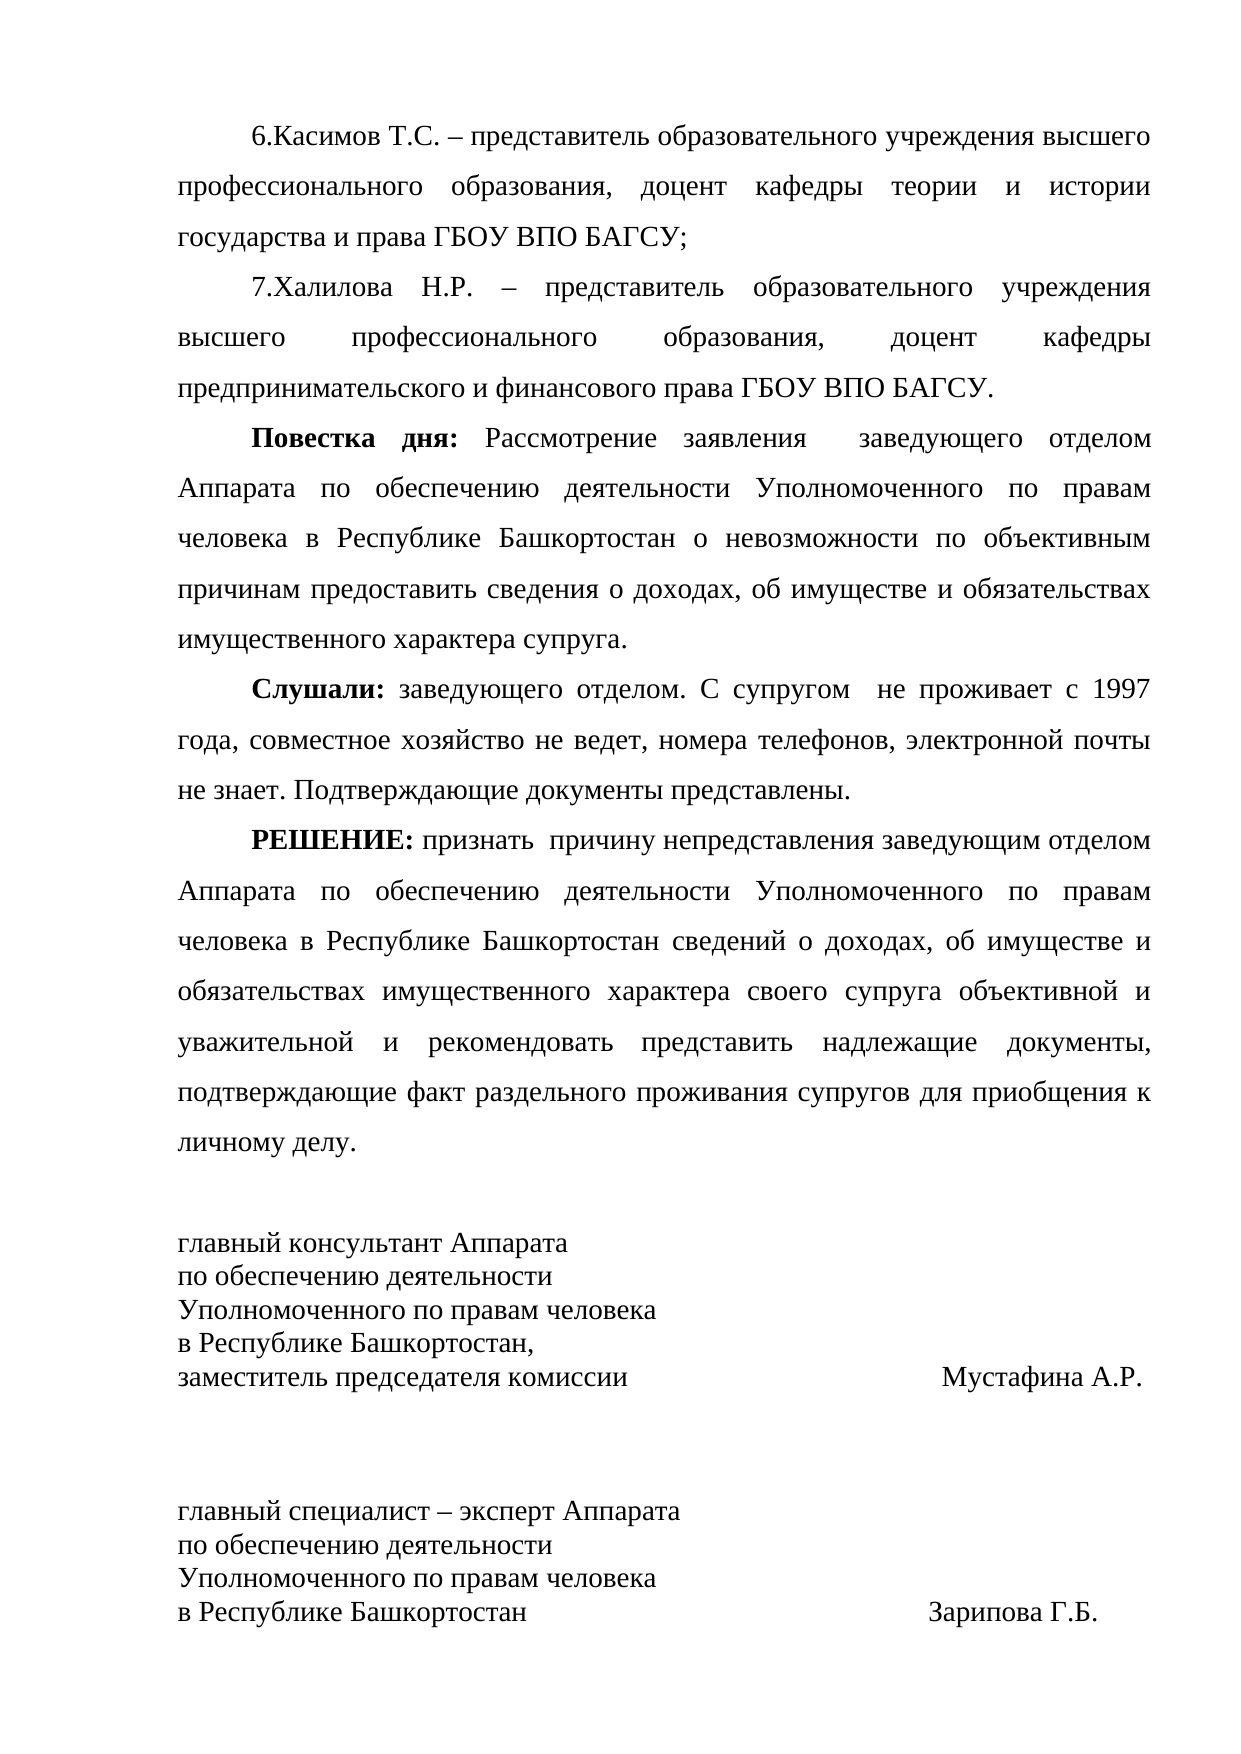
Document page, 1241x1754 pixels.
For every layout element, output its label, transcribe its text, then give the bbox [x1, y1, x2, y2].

text главный специалист – эксперт Аппарата [177, 1493, 1152, 1527]
list Слушали: заведующего отделом. С супругом не проживает с 1997 года, совместное хозяйство не ведет, номера телефонов, электронной почты не знает. Подтверждающие документы представлены. [177, 672, 1152, 806]
text Повестка дня: Рассмотрение заявления заведующего отделом Аппарата по обеспечению деятельности Уполномоченного по правам человека в Республике Башкортостан о невозможности по объективным причинам предоставить сведения о доходах, об имуществе и обязательствах имущественного характера супруга. [177, 420, 1152, 655]
text по обеспечению деятельности [177, 1527, 1152, 1560]
text РЕШЕНИЕ: признать причину непредставления заведующим отделом Аппарата по обеспечению деятельности Уполномоченного по правам человека в Республике Башкортостан сведений о доходах, об имуществе и обязательствах имущественного характера своего супруга объективной и уважительной и рекомендовать представить надлежащие документы, подтверждающие факт раздельного проживания супругов для приобщения к личному делу. [177, 822, 1152, 1158]
text по обеспечению деятельности [177, 1258, 1152, 1292]
text заместитель председателя комиссии Мустафина А.Р. [177, 1359, 1152, 1393]
list 6.Касимов Т.С. – представитель образовательного учреждения высшего профессионального образования, доцент кафедры теории и истории государства и права ГБОУ ВПО БАГСУ; [177, 118, 1152, 252]
text Уполномоченного по правам человека [177, 1560, 1152, 1594]
text главный консультант Аппарата [177, 1225, 1152, 1258]
list 7.Халилова Н.Р. – представитель образовательного учреждения высшего профессионального образования, доцент кафедры предпринимательского и финансового права ГБОУ ВПО БАГСУ. [177, 269, 1152, 403]
text в Республике Башкортостан Зарипова Г.Б. [177, 1594, 1152, 1627]
text в Республике Башкортостан, [177, 1326, 1152, 1359]
text Уполномоченного по правам человека [177, 1292, 1152, 1326]
